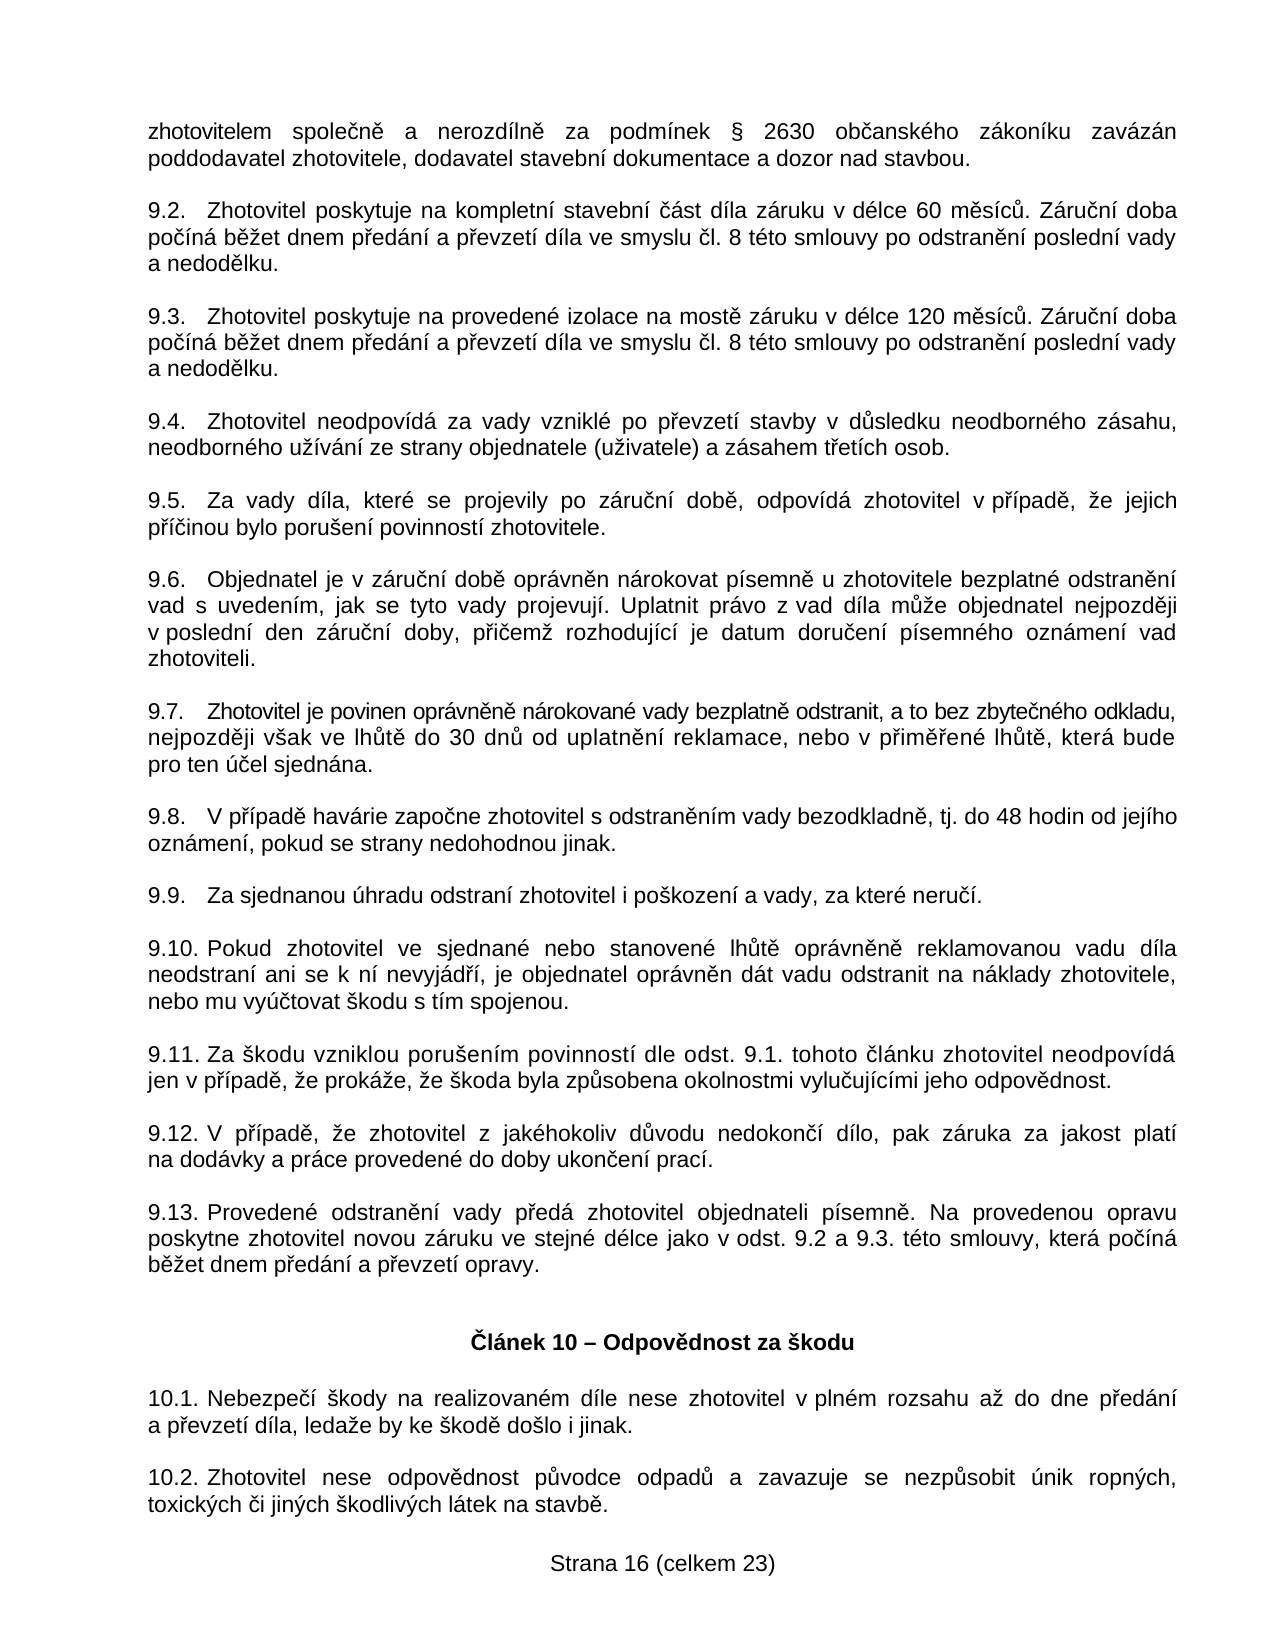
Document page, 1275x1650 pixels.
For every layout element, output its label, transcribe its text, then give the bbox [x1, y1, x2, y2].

list Zhotovitel nese odpovědnost původce odpadů a zavazuje se nezpůsobit únik ropných, toxických či jiných škodlivých látek na stavbě. [148, 1464, 1177, 1517]
text Článek 10 – Odpovědnost za škodu [148, 1329, 1177, 1355]
list Zhotovitel poskytuje na provedené izolace na mostě záruku v délce 120 měsíců. Záruční doba počíná běžet dnem předání a převzetí díla ve smyslu čl. 8 této smlouvy po odstranění poslední vady a nedodělku. [148, 303, 1177, 382]
list Zhotovitel neodpovídá za vady vzniklé po převzetí stavby v důsledku neodborného zásahu, neodborného užívání ze strany objednatele (uživatele) a zásahem třetích osob. [148, 408, 1177, 461]
list Za sjednanou úhradu odstraní zhotovitel i poškození a vady, za které neručí. [148, 882, 1177, 909]
list Za vady díla, které se projevily po záruční době, odpovídá zhotovitel v případě, že jejich příčinou bylo porušení povinností zhotovitele. [148, 487, 1177, 540]
list Objednatel je v záruční době oprávněn nárokovat písemně u zhotovitele bezplatné odstranění vad s uvedením, jak se tyto vady projevují. Uplatnit právo z vad díla může objednatel nejpozději v poslední den záruční doby, přičemž rozhodující je datum doručení písemného oznámení vad zhotoviteli. [148, 566, 1177, 672]
list Provedené odstranění vady předá zhotovitel objednateli písemně. Na provedenou opravu poskytne zhotovitel novou záruku ve stejné délce jako v odst. 9.2 a 9.3. této smlouvy, která počíná běžet dnem předání a převzetí opravy. [148, 1199, 1177, 1278]
list V případě, že zhotovitel z jakéhokoliv důvodu nedokončí dílo, pak záruka za jakost platí na dodávky a práce provedené do doby ukončení prací. [148, 1119, 1177, 1172]
list Zhotovitel poskytuje na kompletní stavební část díla záruku v délce 60 měsíců. Záruční doba počíná běžet dnem předání a převzetí díla ve smyslu čl. 8 této smlouvy po odstranění poslední vady a nedodělku. [148, 197, 1177, 276]
list Zhotovitel je povinen oprávněně nárokované vady bezplatně odstranit, a to bez zbytečného odkladu, nejpozději však ve lhůtě do 30 dnů od uplatnění reklamace, nebo v přiměřené lhůtě, která bude pro ten účel sjednána. [148, 698, 1177, 777]
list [148, 118, 1177, 171]
list V případě havárie započne zhotovitel s odstraněním vady bezodkladně, tj. do 48 hodin od jejího oznámení, pokud se strany nedohodnou jinak. [148, 803, 1177, 856]
list Za škodu vzniklou porušením povinností dle odst. 9.1. tohoto článku zhotovitel neodpovídá jen v případě, že prokáže, že škoda byla způsobena okolnostmi vylučujícími jeho odpovědnost. [148, 1041, 1177, 1093]
list Nebezpečí škody na realizovaném díle nese zhotovitel v plném rozsahu až do dne předání a převzetí díla, ledaže by ke škodě došlo i jinak. [148, 1385, 1177, 1438]
list Pokud zhotovitel ve sjednané nebo stanovené lhůtě oprávněně reklamovanou vadu díla neodstraní ani se k ní nevyjádří, je objednatel oprávněn dát vadu odstranit na náklady zhotovitele, nebo mu vyúčtovat škodu s tím spojenou. [148, 935, 1177, 1014]
